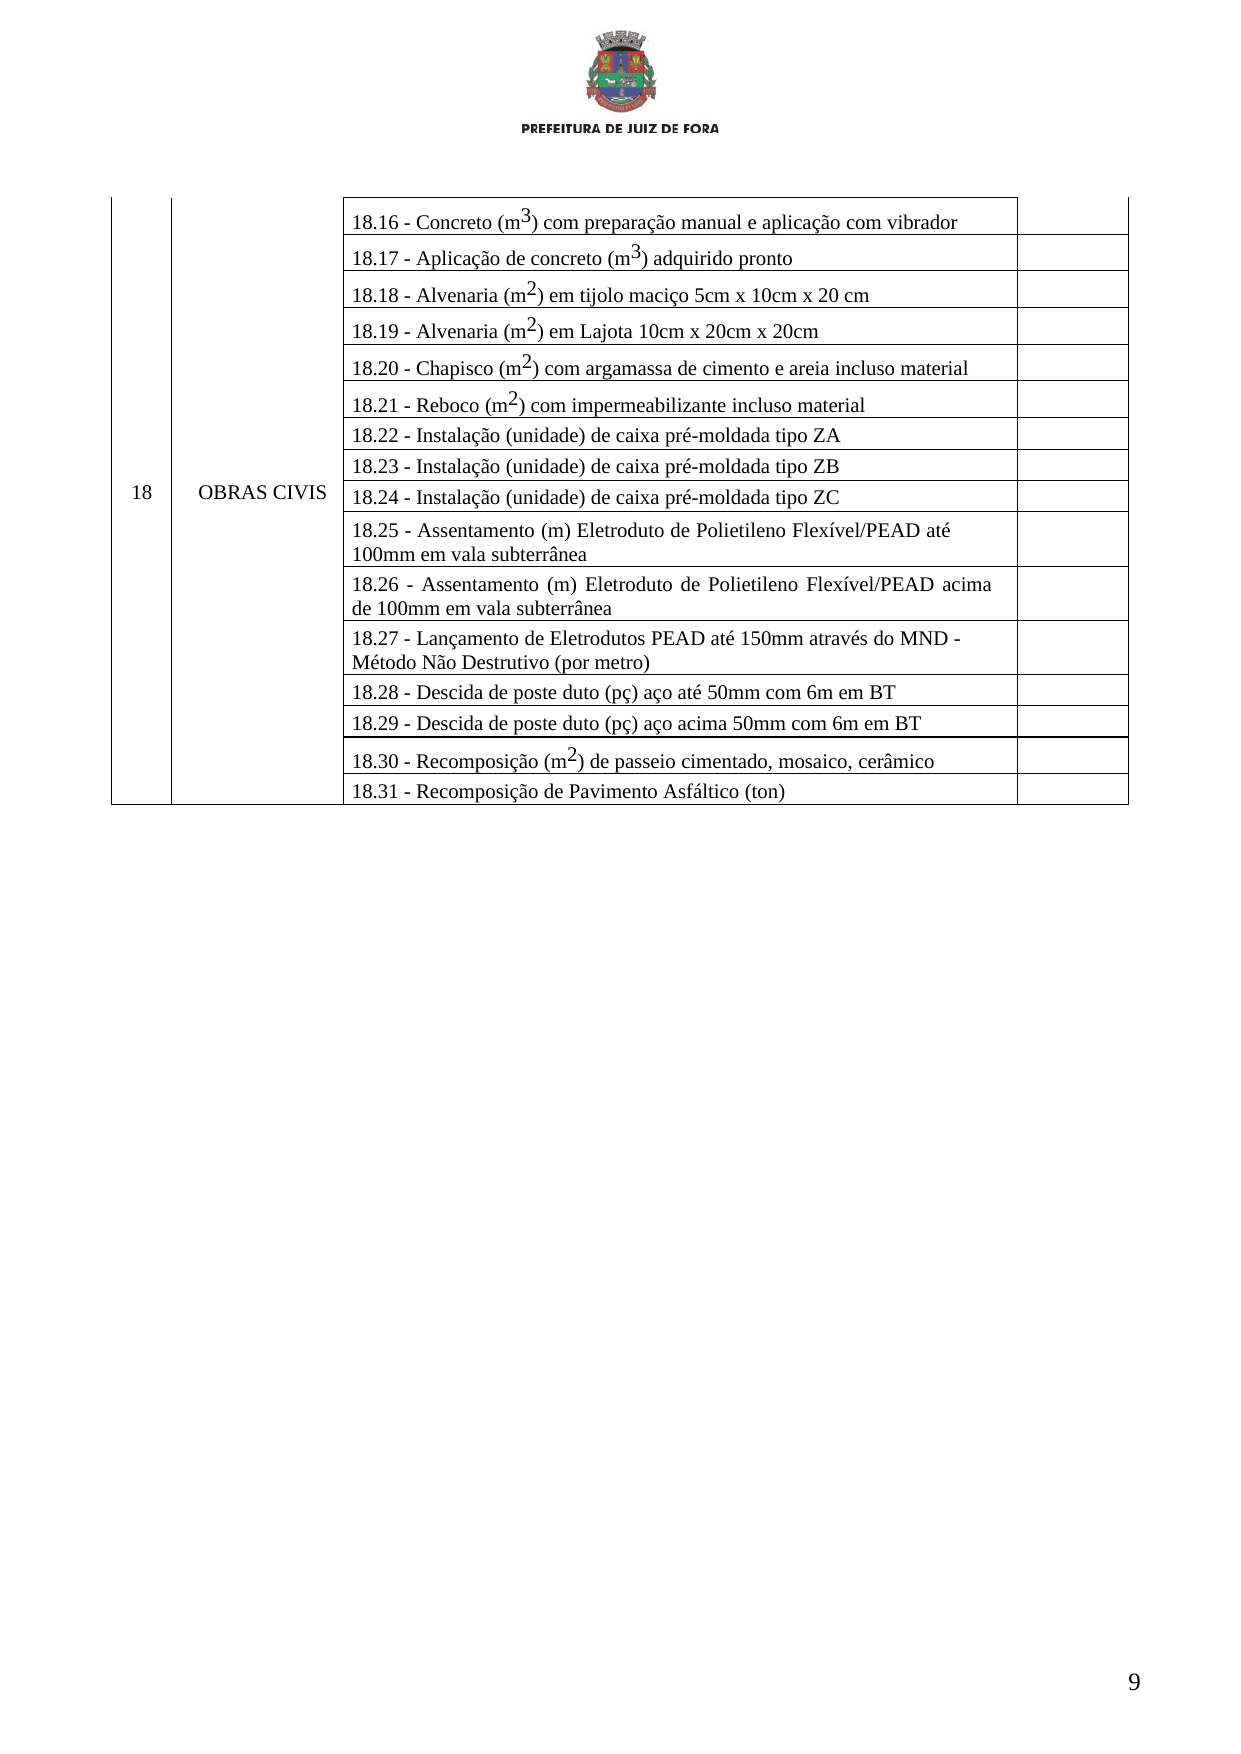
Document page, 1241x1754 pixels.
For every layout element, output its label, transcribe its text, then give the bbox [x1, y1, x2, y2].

table_cell [1018, 567, 1128, 620]
table_header [1018, 197, 1128, 234]
table_cell [1018, 271, 1128, 307]
picture [521, 29, 719, 133]
table_cell 18.23 - Instalação (unidade) de caixa pré-moldada tipo ZB [344, 450, 1017, 480]
table_cell [1018, 621, 1128, 674]
table_cell 18.29 - Descida de poste duto (pç) aço acima 50mm com 6m em BT [344, 706, 1017, 736]
table_cell [1018, 381, 1128, 417]
table_cell 18.31 - Recomposição de Pavimento Asfáltico (ton) [344, 774, 1017, 804]
table_cell 18.30 - Recomposição (m2) de passeio cimentado, mosaico, cerâmico [344, 738, 1017, 773]
table_cell [1018, 345, 1128, 380]
table_cell [1018, 450, 1128, 480]
table_cell [1018, 675, 1128, 705]
table_cell [1018, 774, 1128, 804]
table_cell 18.28 - Descida de poste duto (pç) aço até 50mm com 6m em BT [344, 675, 1017, 705]
table_cell 18.25 - Assentamento (m) Eletroduto de Polietileno Flexível/PEAD até 100mm em vala subterrânea [344, 512, 1017, 566]
table_cell 18.21 - Reboco (m2) com impermeabilizante incluso material [344, 381, 1017, 417]
table_header 18 [112, 197, 171, 804]
table_cell [1018, 308, 1128, 343]
table_cell 18.17 - Aplicação de concreto (m3) adquirido pronto [344, 235, 1017, 270]
table_cell 18.26 - Assentamento (m) Eletroduto de Polietileno Flexível/PEAD acima de 100mm em vala subterrânea [344, 567, 1017, 620]
table_cell 18.19 - Alvenaria (m2) em Lajota 10cm x 20cm x 20cm [344, 308, 1017, 343]
table_cell [1018, 235, 1128, 270]
table_cell [1018, 512, 1128, 566]
table_cell [1018, 706, 1128, 736]
table_cell 18.22 - Instalação (unidade) de caixa pré-moldada tipo ZA [344, 418, 1017, 448]
table_cell 18.27 - Lançamento de Eletrodutos PEAD até 150mm através do MND - Método Não Destrutivo (por metro) [344, 621, 1017, 674]
table_cell 18.24 - Instalação (unidade) de caixa pré-moldada tipo ZC [344, 481, 1017, 511]
table_header 18.16 - Concreto (m3) com preparação manual e aplicação com vibrador [344, 198, 1017, 234]
table_cell [1018, 481, 1128, 511]
table_cell 18.18 - Alvenaria (m2) em tijolo maciço 5cm x 10cm x 20 cm [344, 271, 1017, 307]
table_cell 18.20 - Chapisco (m2) com argamassa de cimento e areia incluso material [344, 345, 1017, 380]
table_cell [1018, 418, 1128, 448]
table_cell [1018, 738, 1128, 773]
table_header OBRAS CIVIS [171, 197, 343, 804]
